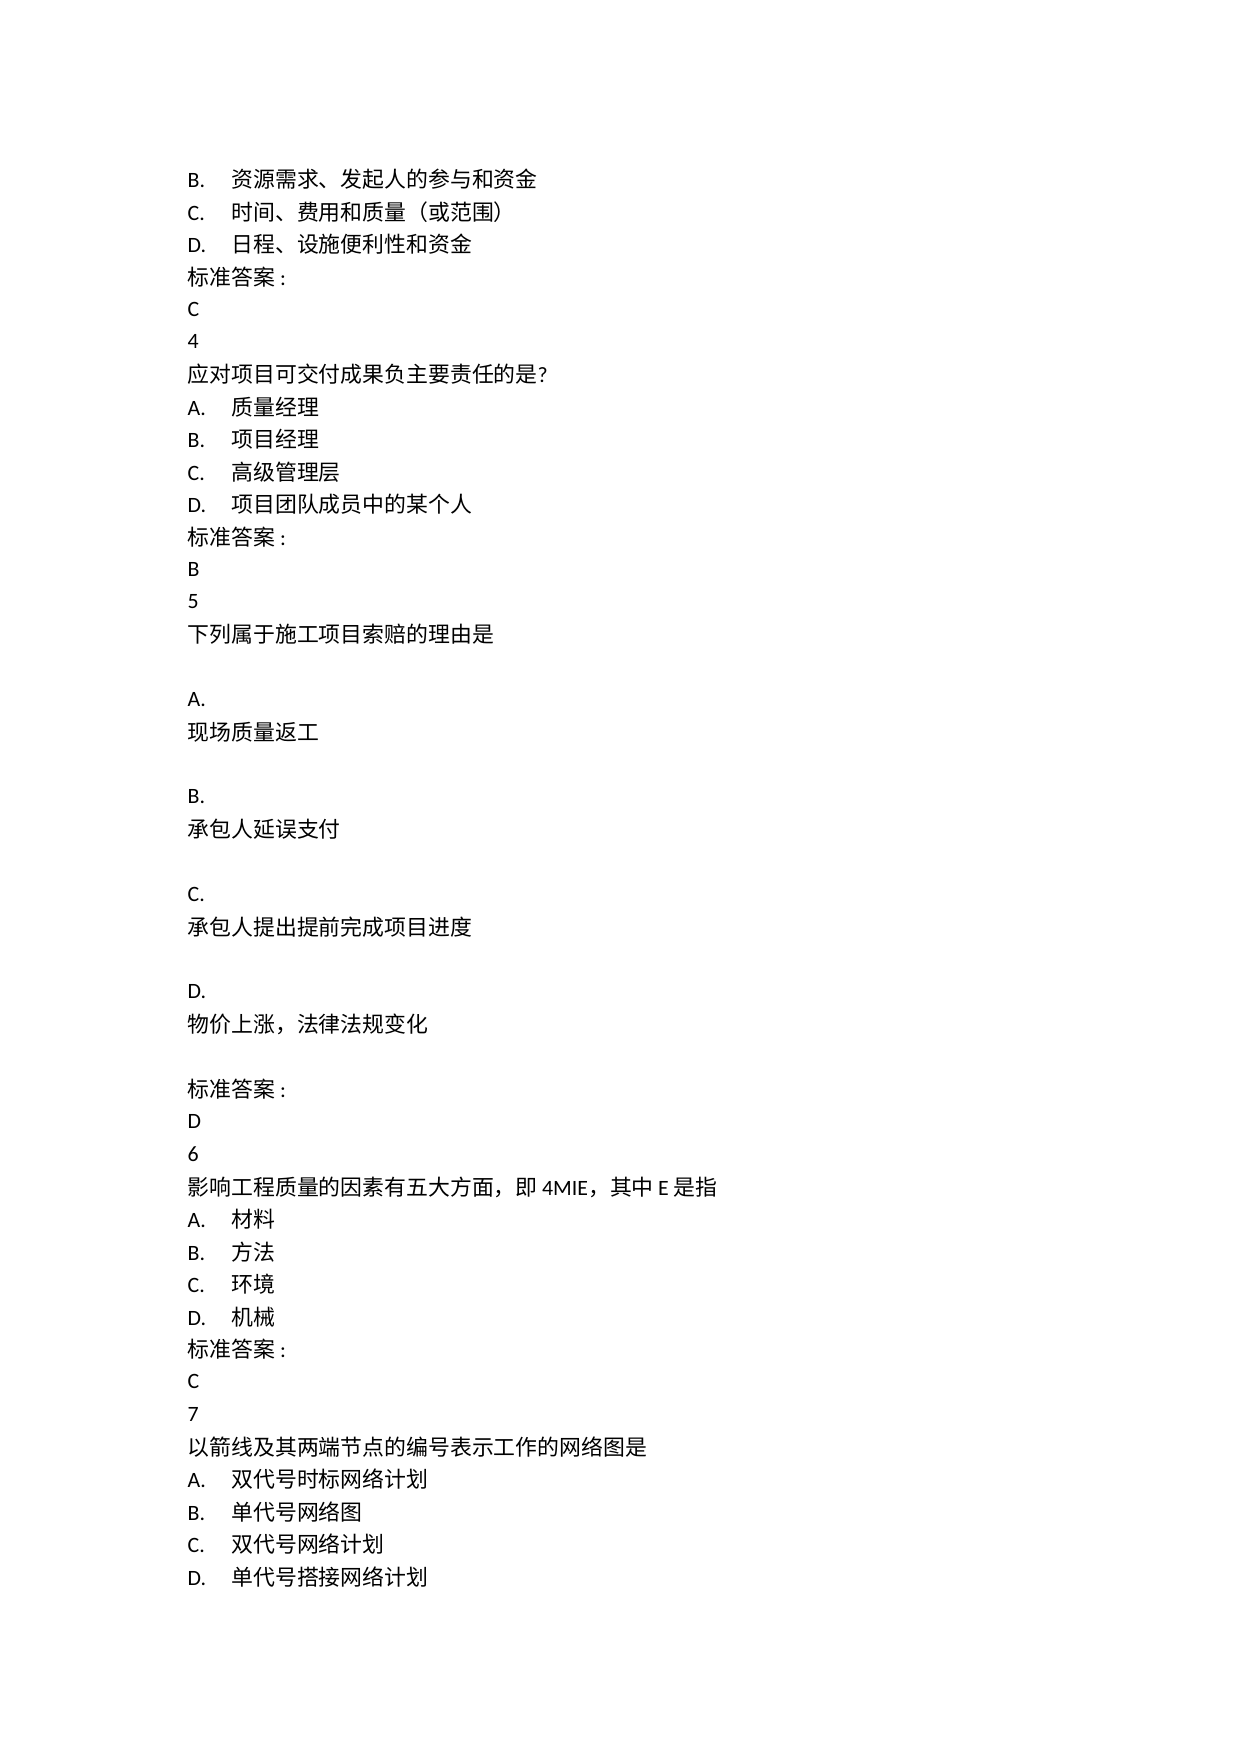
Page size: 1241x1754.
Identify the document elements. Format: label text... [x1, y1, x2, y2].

text B. 方法 [187, 1234, 1053, 1267]
text 7 [187, 1397, 1053, 1429]
text D. [187, 974, 1053, 1007]
text 现场质量返工 [187, 714, 1053, 747]
text B. 项目经理 [187, 422, 1053, 454]
text 以箭线及其两端节点的编号表示工作的网络图是 [187, 1429, 1053, 1462]
text 应对项目可交付成果负主要责任的是? [187, 357, 1053, 389]
text A. 双代号时标网络计划 [187, 1462, 1053, 1494]
text D. 单代号搭接网络计划 [187, 1559, 1053, 1592]
text C [187, 1364, 1053, 1397]
text 6 [187, 1137, 1053, 1169]
text 5 [187, 584, 1053, 617]
text C. 高级管理层 [187, 454, 1053, 487]
text B. [187, 779, 1053, 812]
text C. 时间、费用和质量（或范围） [187, 194, 1053, 227]
text C. 环境 [187, 1267, 1053, 1299]
text C [187, 292, 1053, 324]
text 承包人提出提前完成项目进度 [187, 909, 1053, 942]
text 下列属于施工项目索赔的理由是 [187, 617, 1053, 649]
text D. 项目团队成员中的某个人 [187, 487, 1053, 519]
text A. 材料 [187, 1202, 1053, 1234]
text 标准答案 : [187, 519, 1053, 552]
text C. [187, 877, 1053, 909]
text 承包人延误支付 [187, 812, 1053, 844]
text 标准答案 : [187, 259, 1053, 292]
text B [187, 552, 1053, 584]
text A. [187, 682, 1053, 714]
text 物价上涨，法律法规变化 [187, 1007, 1053, 1039]
text A. 质量经理 [187, 389, 1053, 422]
text C. 双代号网络计划 [187, 1527, 1053, 1559]
text 标准答案 : [187, 1072, 1053, 1104]
text D. 机械 [187, 1299, 1053, 1332]
text 4 [187, 324, 1053, 357]
text B. 单代号网络图 [187, 1494, 1053, 1527]
text 影响工程质量的因素有五大方面，即4MIE，其中E是指 [187, 1169, 1053, 1202]
text D. 日程、设施便利性和资金 [187, 227, 1053, 259]
text B. 资源需求、发起人的参与和资金 [187, 162, 1053, 194]
text D [187, 1104, 1053, 1137]
text 标准答案 : [187, 1332, 1053, 1364]
